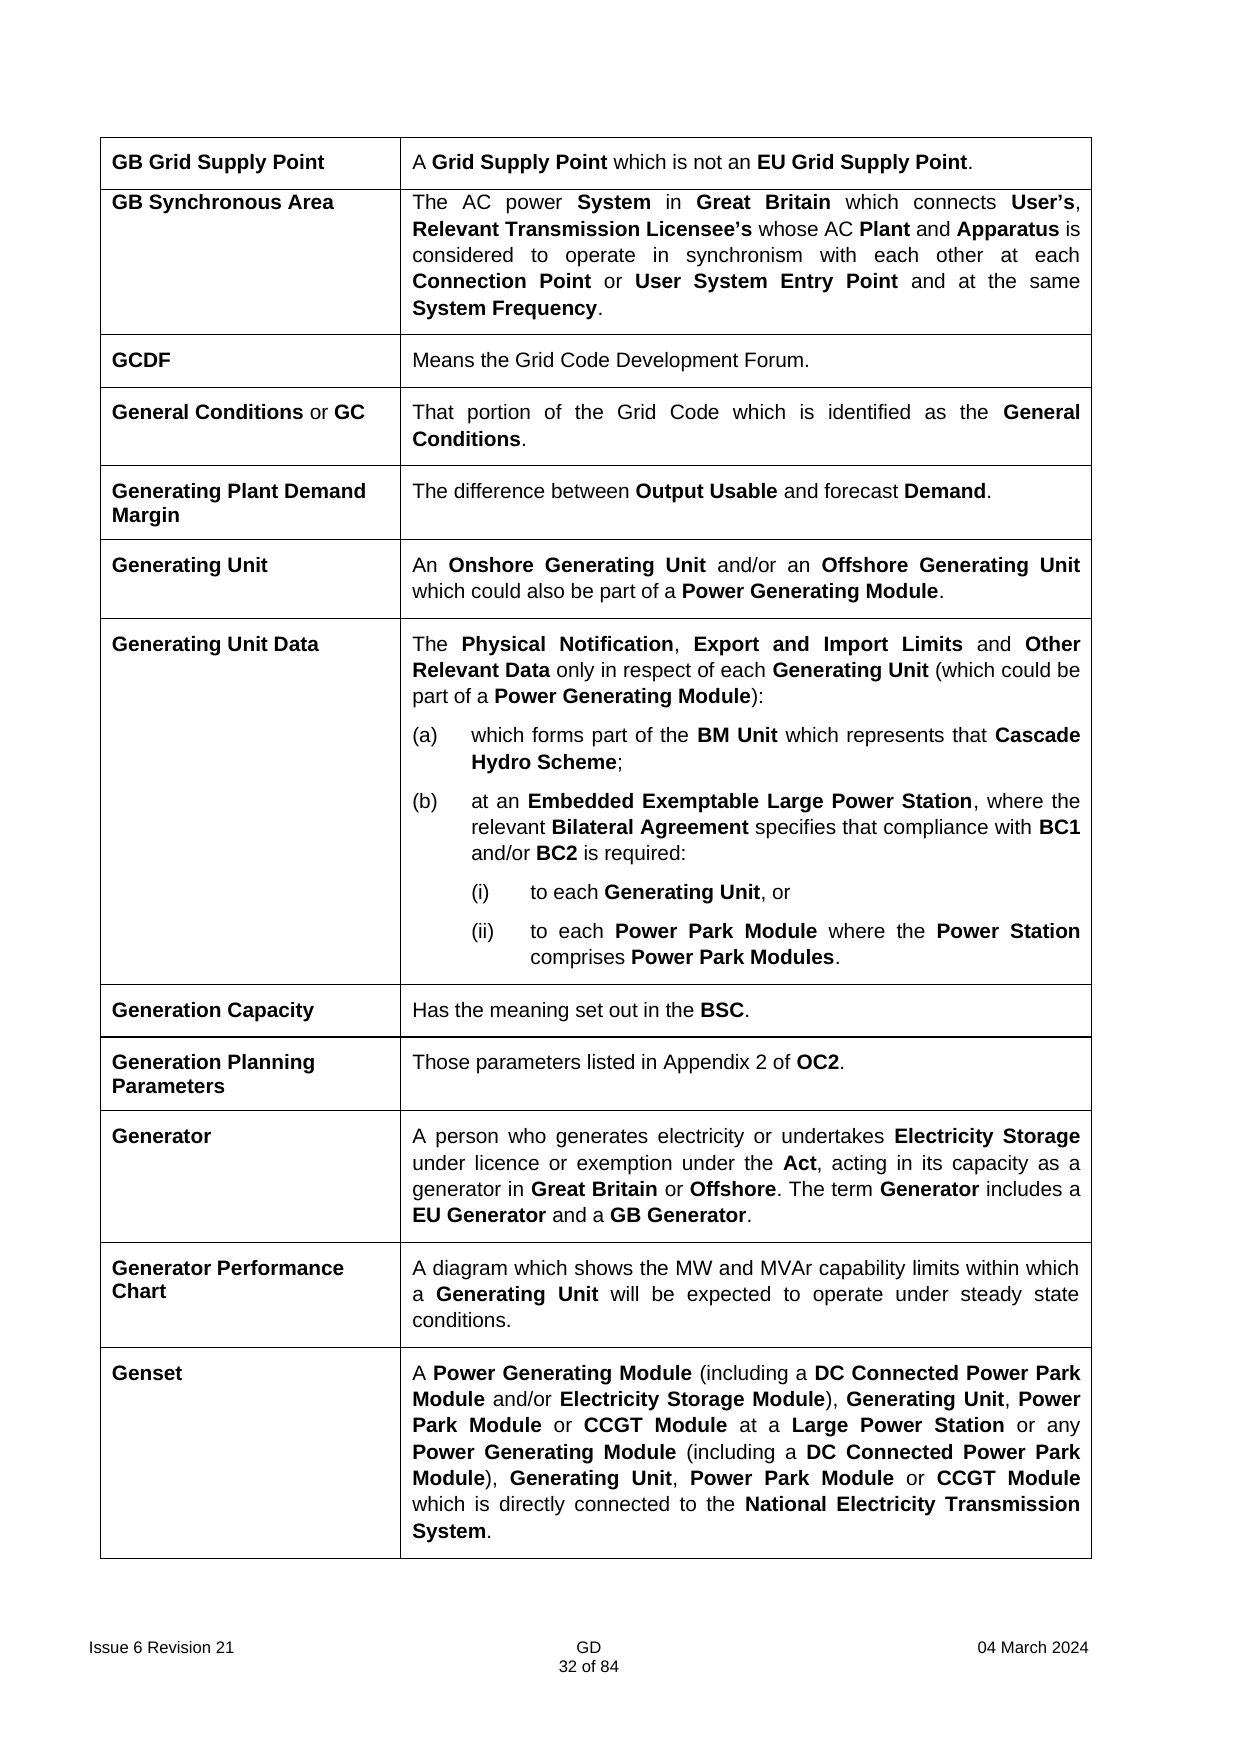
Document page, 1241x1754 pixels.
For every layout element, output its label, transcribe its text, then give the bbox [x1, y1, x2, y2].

table_cell GB Synchronous Area [101, 190, 400, 334]
table_cell The AC power System in Great Britain which connects User’s, Relevant Transmission Licensee’s whose AC Plant and Apparatus is considered to operate in synchronism with each other at each Connection Point or User System Entry Point and at the same System Frequency. [401, 190, 1091, 334]
table_cell A diagram which shows the MW and MVAr capability limits within which a Generating Unit will be expected to operate under steady state conditions. [401, 1243, 1091, 1347]
table_cell GCDF [101, 335, 400, 387]
table_cell Generator [101, 1111, 400, 1242]
table_cell Generator Performance Chart [101, 1243, 400, 1347]
table_cell GB Grid Supply Point [101, 138, 400, 189]
table_cell General Conditions or GC [101, 388, 400, 465]
table_cell Genset [101, 1348, 400, 1557]
table_cell Means the Grid Code Development Forum. [401, 335, 1091, 387]
table_cell A Power Generating Module (including a DC Connected Power Park Module and/or Electricity Storage Module), Generating Unit, Power Park Module or CCGT Module at a Large Power Station or any Power Generating Module (including a DC Connected Power Park Module), Generating Unit, Power Park Module or CCGT Module which is directly connected to the National Electricity Transmission System. [401, 1348, 1091, 1557]
table_cell Generating Unit [101, 540, 400, 618]
table_cell That portion of the Grid Code which is identified as the General Conditions. [401, 388, 1091, 465]
table_cell Has the meaning set out in the BSC. [401, 985, 1091, 1036]
table_cell A person who generates electricity or undertakes Electricity Storage under licence or exemption under the Act, acting in its capacity as a generator in Great Britain or Offshore. The term Generator includes a EU Generator and a GB Generator. [401, 1111, 1091, 1242]
table_cell The Physical Notification, Export and Import Limits and Other Relevant Data only in respect of each Generating Unit (which could be part of a Power Generating Module): (a) which forms part of the BM Unit which represents that Cascade Hydro Scheme; (b) at an Embedded Exemptable Large Power Station, where the relevant Bilateral Agreement specifies that compliance with BC1 and/or BC2 is required: (i) to each Generating Unit, or (ii) to each Power Park Module where the Power Station comprises Power Park Modules. [401, 619, 1091, 984]
table_cell The difference between Output Usable and forecast Demand. [401, 466, 1091, 539]
table_cell Those parameters listed in Appendix 2 of OC2. [401, 1038, 1091, 1110]
table_cell An Onshore Generating Unit and/or an Offshore Generating Unit which could also be part of a Power Generating Module. [401, 540, 1091, 618]
table_cell Generating Unit Data [101, 619, 400, 984]
table_cell Generating Plant Demand Margin [101, 466, 400, 539]
table_cell Generation Capacity [101, 985, 400, 1036]
table_cell Generation Planning Parameters [101, 1038, 400, 1110]
table_cell A Grid Supply Point which is not an EU Grid Supply Point. [401, 138, 1091, 189]
